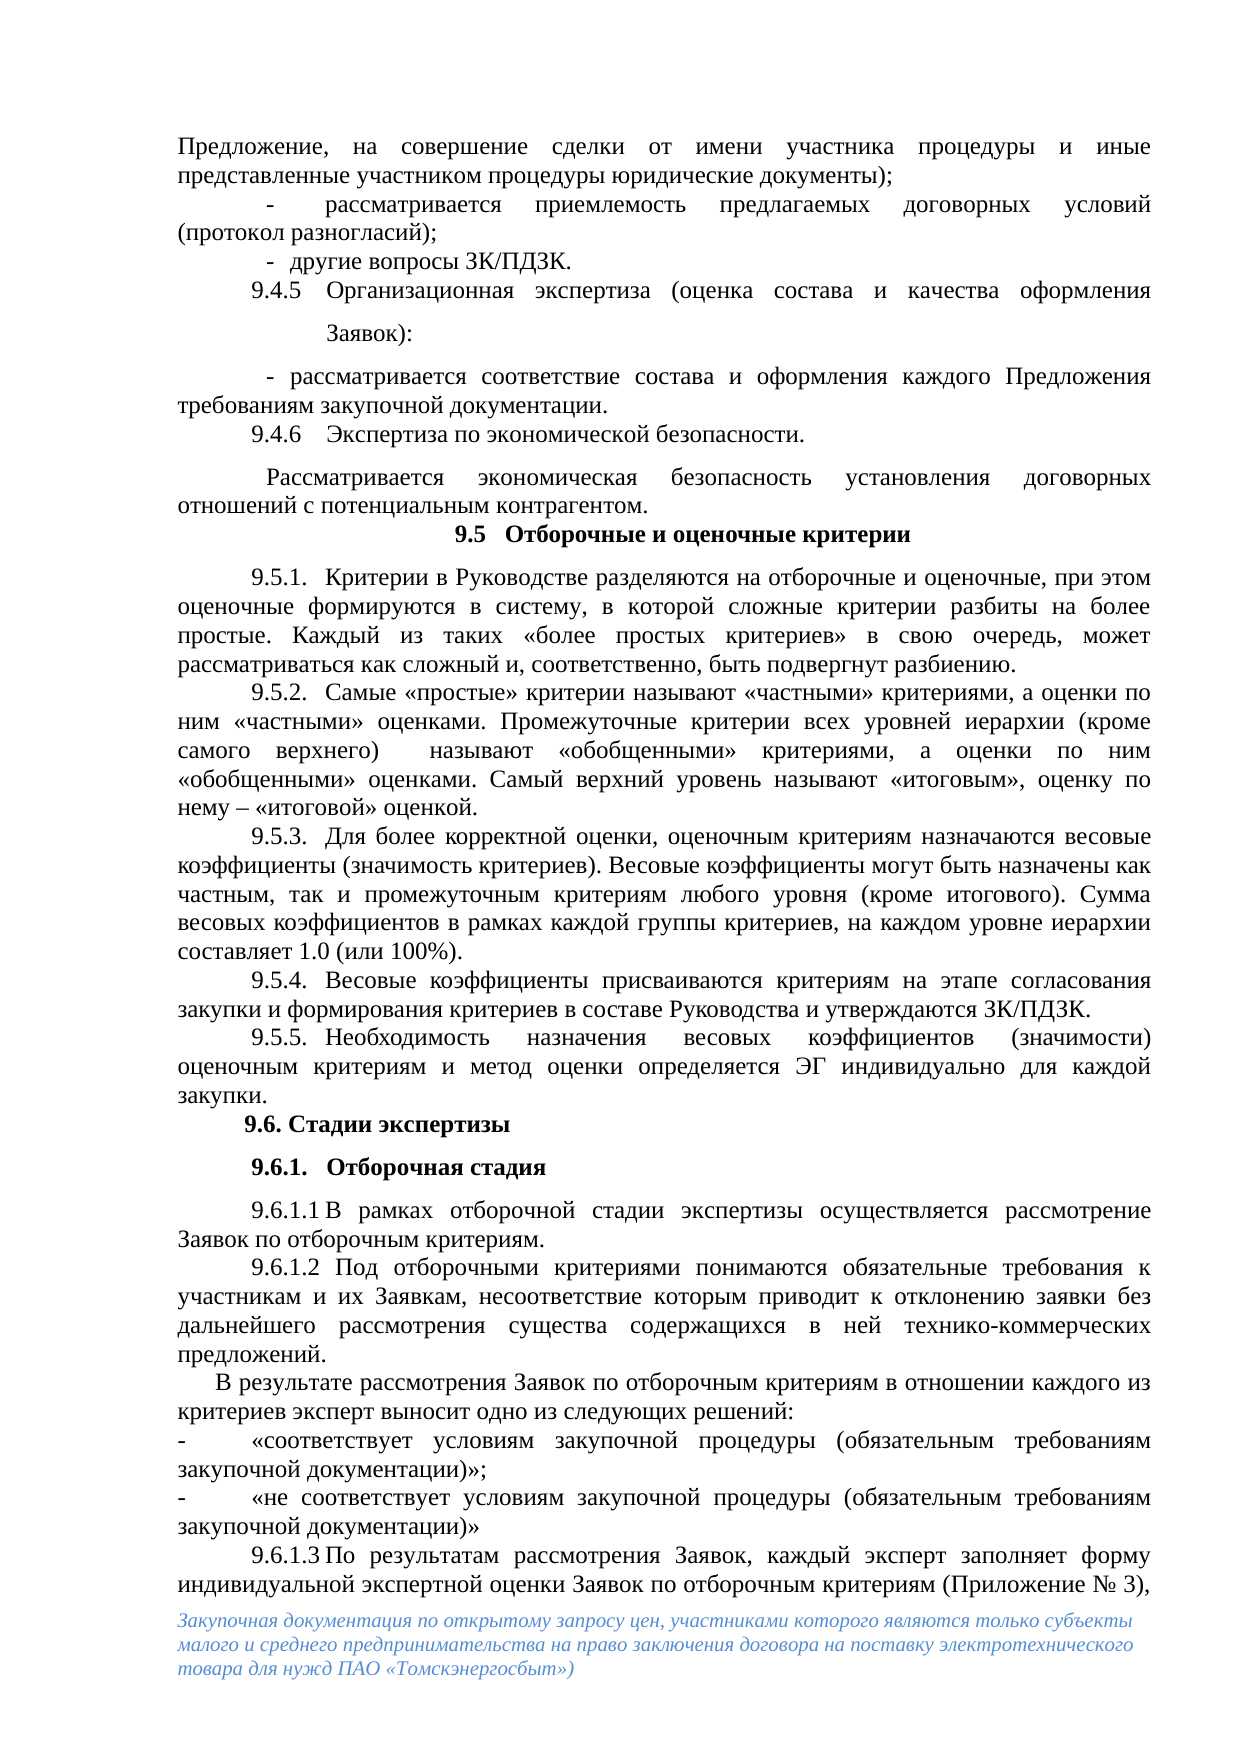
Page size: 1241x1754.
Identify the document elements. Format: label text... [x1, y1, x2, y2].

list Отборочная стадия [251, 1152, 1152, 1181]
text Рассматривается экономическая безопасность установления договорных отношений с потенциальным контрагентом. [177, 462, 1152, 519]
text - рассматривается соответствие состава и оформления каждого Предложения требованиям закупочной документации. [177, 361, 1152, 419]
list Отборочные и оценочные критерии [214, 519, 1152, 548]
list 9.6. Стадии экспертизы [244, 1109, 1152, 1137]
text В результате рассмотрения Заявок по отборочным критериям в отношении каждого из критериев эксперт выносит одно из следующих решений: [177, 1367, 1152, 1425]
text - «не соответствует условиям закупочной процедуры (обязательным требованиям закупочной документации)» [177, 1482, 1152, 1540]
text - другие вопросы ЗК/ПДЗК. [177, 246, 1152, 275]
text 9.5.1. Критерии в Руководстве разделяются на отборочные и оценочные, при этом оценочные формируются в систему, в которой сложные критерии разбиты на более простые. Каждый из таких «более простых критериев» в свою очередь, может рассматриваться как сложный и, соответственно, быть подвергнут разбиению. [177, 562, 1152, 677]
text - «соответствует условиям закупочной процедуры (обязательным требованиям закупочной документации)»; [177, 1425, 1152, 1482]
text - рассматривается приемлемость предлагаемых договорных условий (протокол разногласий); [177, 189, 1152, 246]
text 9.6.1.1 В рамках отборочной стадии экспертизы осуществляется рассмотрение Заявок по отборочным критериям. [177, 1195, 1152, 1252]
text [177, 131, 1152, 189]
text 9.5.2. Самые «простые» критерии называют «частными» критериями, а оценки по ним «частными» оценками. Промежуточные критерии всех уровней иерархии (кроме самого верхнего) называют «обобщенными» критериями, а оценки по ним «обобщенными» оценками. Самый верхний уровень называют «итоговым», оценку по нему – «итоговой» оценкой. [177, 677, 1152, 821]
text 9.5.4. Весовые коэффициенты присваиваются критериям на этапе согласования закупки и формирования критериев в составе Руководства и утверждаются ЗК/ПДЗК. [177, 965, 1152, 1022]
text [177, 1540, 1152, 1597]
list 9.6.1.2 Под отборочными критериями понимаются обязательные требования к участникам и их Заявкам, несоответствие которым приводит к отклонению заявки без дальнейшего рассмотрения существа содержащихся в ней технико-коммерческих предложений. [177, 1252, 1152, 1367]
list Экспертиза по экономической безопасности. [251, 419, 1152, 447]
text 9.5.5. Необходимость назначения весовых коэффициентов (значимости) оценочным критериям и метод оценки определяется ЭГ индивидуально для каждой закупки. [177, 1022, 1152, 1109]
list Организационная экспертиза (оценка состава и качества оформления Заявок): [251, 275, 1152, 347]
text 9.5.3. Для более корректной оценки, оценочным критериям назначаются весовые коэффициенты (значимость критериев). Весовые коэффициенты могут быть назначены как частным, так и промежуточным критериям любого уровня (кроме итогового). Сумма весовых коэффициентов в рамках каждой группы критериев, на каждом уровне иерархии составляет 1.0 (или 100%). [177, 821, 1152, 965]
